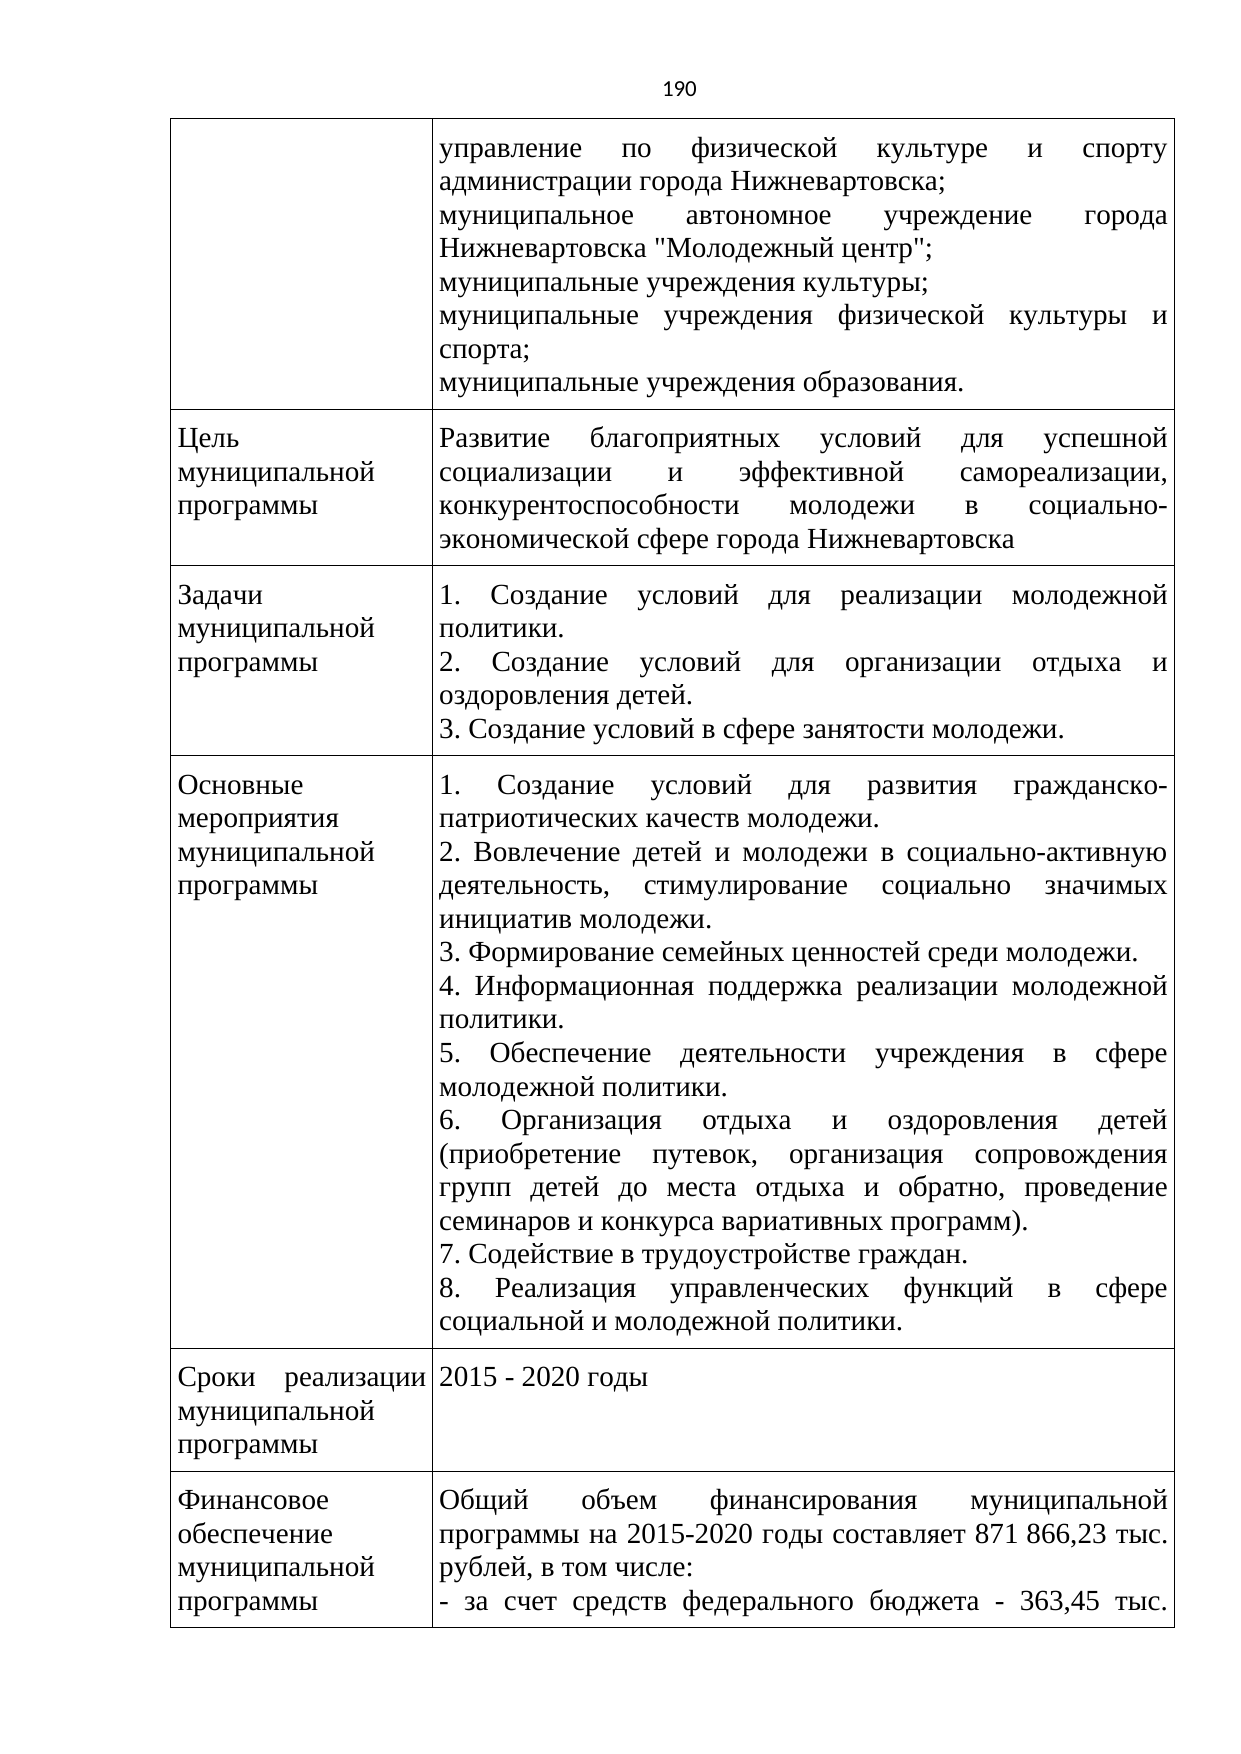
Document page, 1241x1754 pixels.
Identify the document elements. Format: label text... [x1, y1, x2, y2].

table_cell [171, 1472, 432, 1627]
table_cell 2015 - 2020 годы [433, 1349, 1174, 1471]
table_cell Сроки реализации муниципальной программы [171, 1349, 432, 1471]
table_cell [433, 119, 1174, 409]
table_cell Задачи муниципальной программы [171, 566, 432, 755]
table_cell 1. Создание условий для реализации молодежной политики. 2. Создание условий для организации отдыха и оздоровления детей. 3. Создание условий в сфере занятости молодежи. [433, 566, 1174, 755]
table_cell Развитие благоприятных условий для успешной социализации и эффективной самореализации, конкурентоспособности молодежи в социально-экономической сфере города Нижневартовска [433, 410, 1174, 565]
table_cell Цель муниципальной программы [171, 410, 432, 565]
table_cell Основные мероприятия муниципальной программы [171, 756, 432, 1348]
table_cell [171, 119, 432, 409]
table_cell 1. Создание условий для развития гражданско-патриотических качеств молодежи. 2. Вовлечение детей и молодежи в социально-активную деятельность, стимулирование социально значимых инициатив молодежи. 3. Формирование семейных ценностей среди молодежи. 4. Информационная поддержка реализации молодежной политики. 5. Обеспечение деятельности учреждения в сфере молодежной политики. 6. Организация отдыха и оздоровления детей (приобретение путевок, организация сопровождения групп детей до места отдыха и обратно, проведение семинаров и конкурса вариативных программ). 7. Содействие в трудоустройстве граждан. 8. Реализация управленческих функций в сфере социальной и молодежной политики. [433, 756, 1174, 1348]
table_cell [433, 1472, 1174, 1627]
